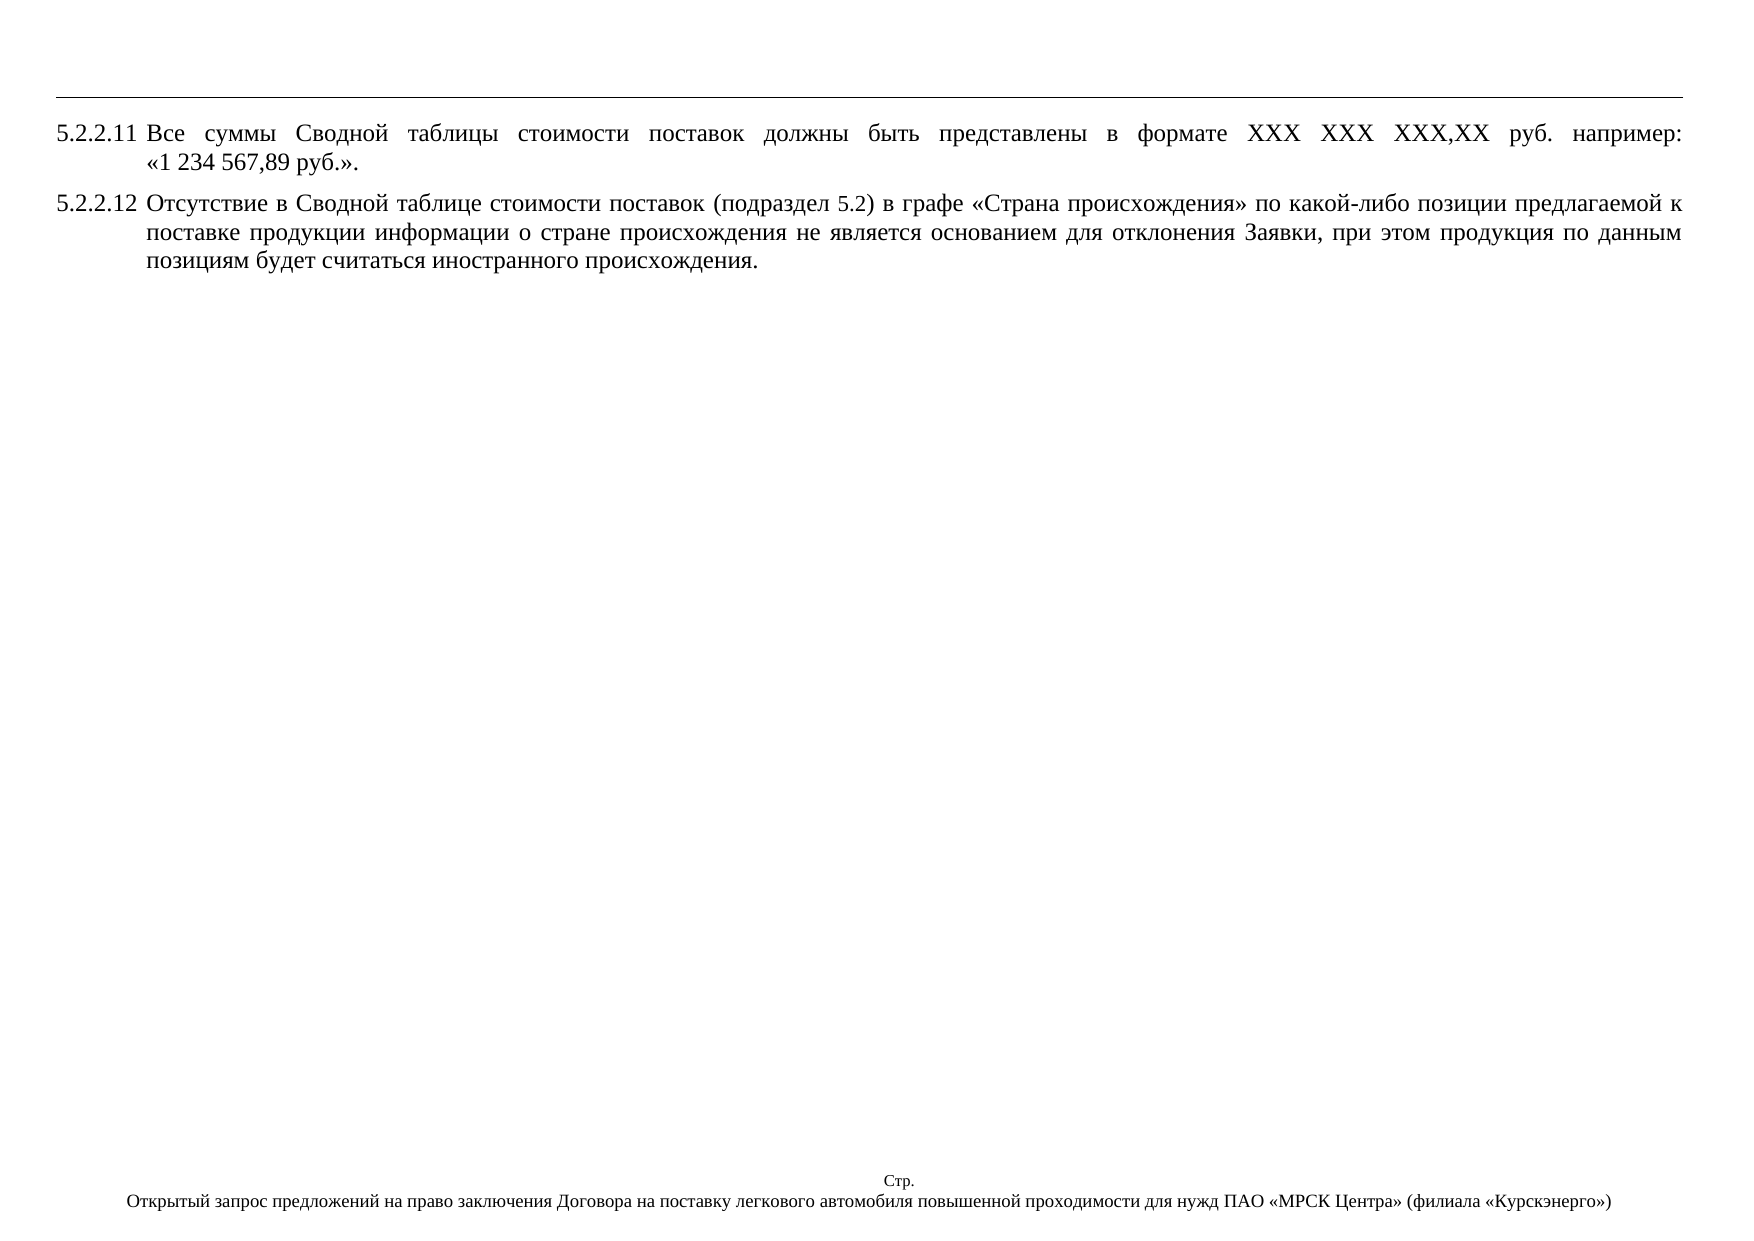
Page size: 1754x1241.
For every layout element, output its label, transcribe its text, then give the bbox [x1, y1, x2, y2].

list Отсутствие в Сводной таблице стоимости поставок (подраздел 5.2) в графе «Страна происхождения» по какой-либо позиции предлагаемой к поставке продукции информации о стране происхождения не является основанием для отклонения Заявки, при этом продукция по данным позициям будет считаться иностранного происхождения. [56, 188, 1683, 274]
list Все суммы Сводной таблицы стоимости поставок должны быть представлены в формате XXX XXX XXX,XX руб. например: «1 234 567,89 руб.». [56, 118, 1683, 176]
